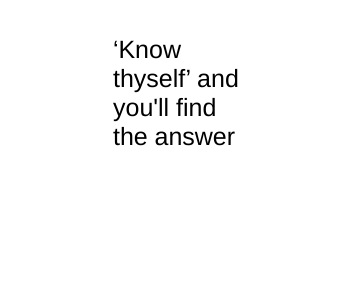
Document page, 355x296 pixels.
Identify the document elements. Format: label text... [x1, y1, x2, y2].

text ‘Know thyself’ and you'll find the answer [113, 35, 242, 150]
